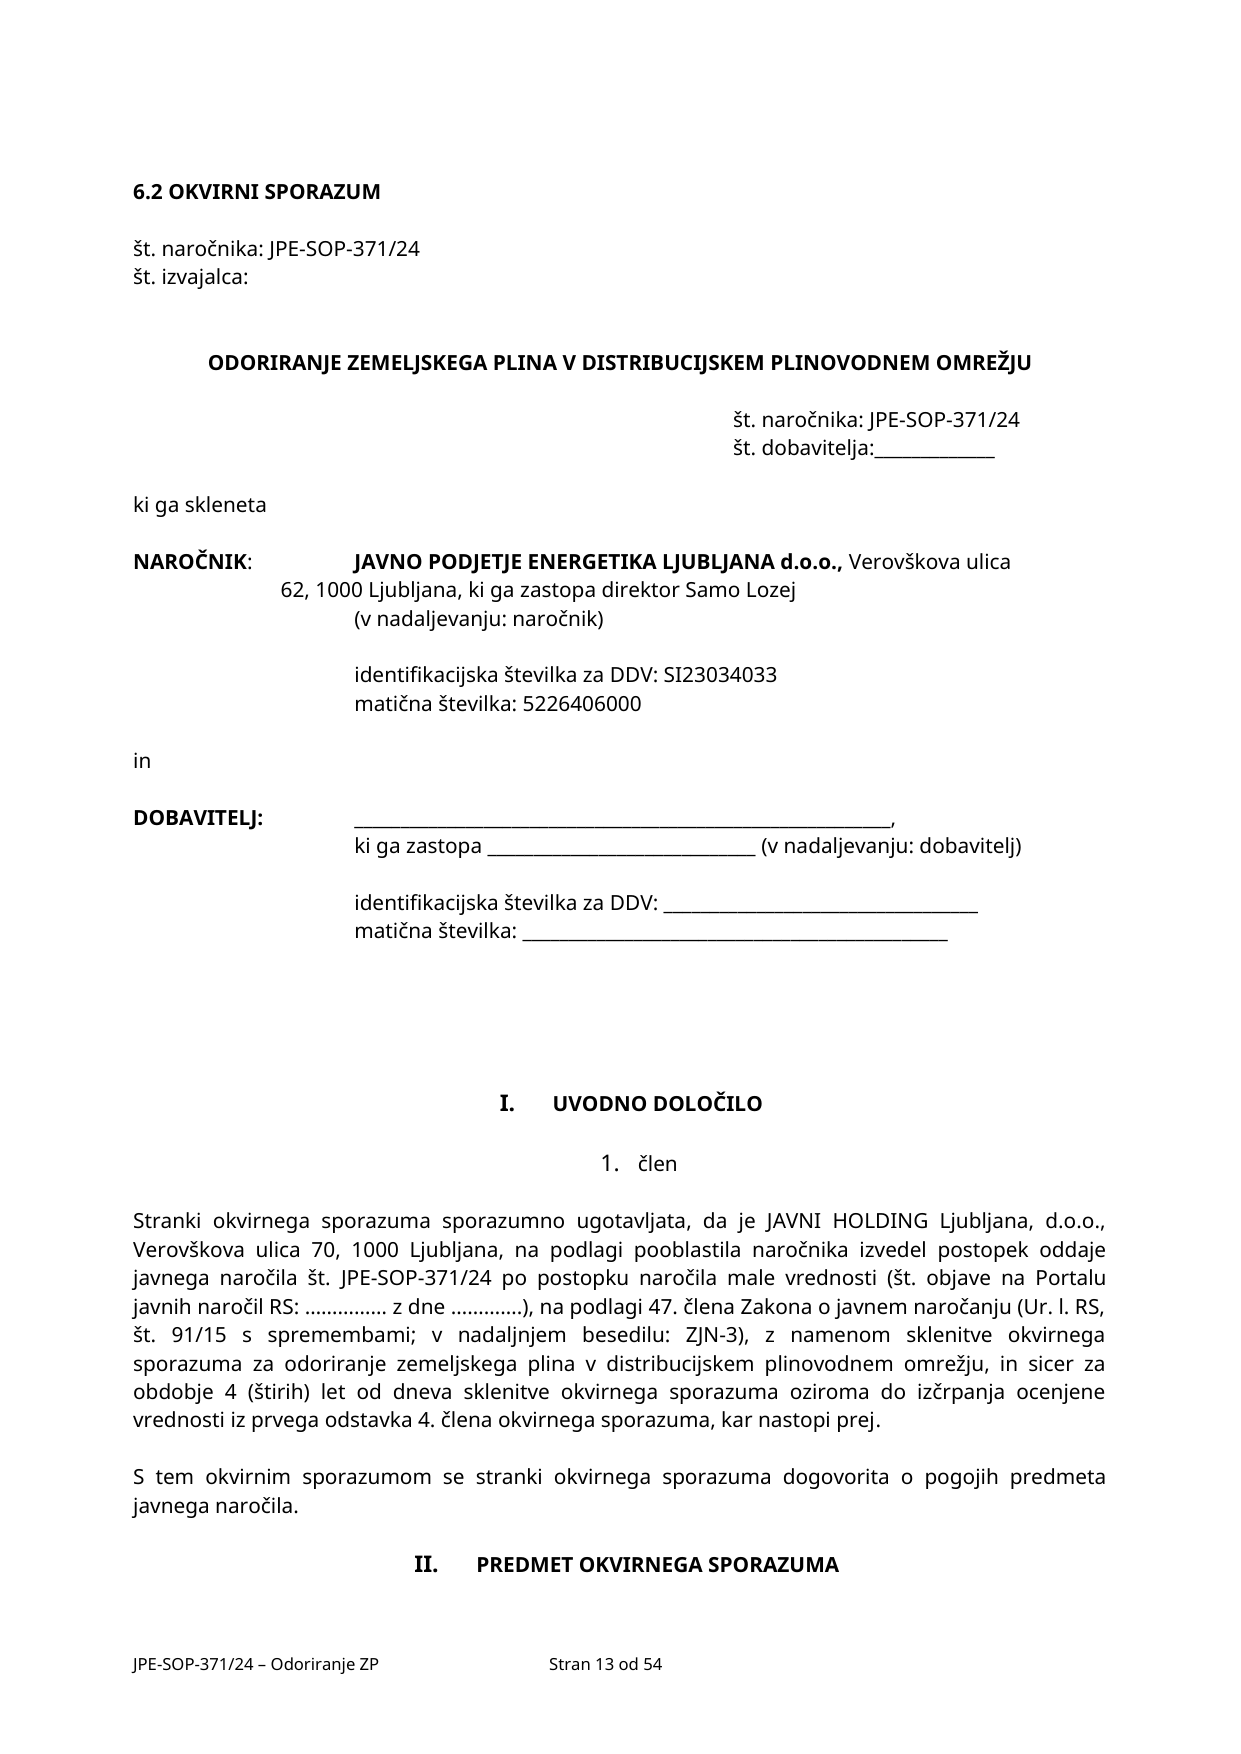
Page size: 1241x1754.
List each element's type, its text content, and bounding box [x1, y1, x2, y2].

text št. naročnika: JPE-SOP-371/24 [658, 405, 1107, 433]
text DOBAVITELJ: __________________________________________________________, [133, 803, 1107, 831]
text Stranki okvirnega sporazuma sporazumno ugotavljata, da je JAVNI HOLDING Ljubljana, d.o.o., Verovškova ulica 70, 1000 Ljubljana, na podlagi pooblastila naročnika izvedel postopek oddaje javnega naročila št. JPE-SOP-371/24 po postopku naročila male vrednosti (št. objave na Portalu javnih naročil RS: …………… z dne ………….), na podlagi 47. člena Zakona o javnem naročanju (Ur. l. RS, št. 91/15 s spremembami; v nadaljnjem besedilu: ZJN-3), z namenom sklenitve okvirnega sporazuma za odoriranje zemeljskega plina v distribucijskem plinovodnem omrežju, in sicer za obdobje 4 (štirih) let od dneva sklenitve okvirnega sporazuma oziroma do izčrpanja ocenjene vrednosti iz prvega odstavka 4. člena okvirnega sporazuma, kar nastopi prej. [133, 1207, 1107, 1434]
list PREDMET OKVIRNEGA SPORAZUMA [170, 1548, 1107, 1579]
text identifikacijska številka za DDV: __________________________________ [207, 888, 1107, 917]
list člen [170, 1147, 1107, 1178]
text ODORIRANJE ZEMELJSKEGA PLINA V DISTRIBUCIJSKEM PLINOVODNEM OMREŽJU [133, 348, 1107, 376]
text S tem okvirnim sporazumom se stranki okvirnega sporazuma dogovorita o pogojih predmeta javnega naročila. [133, 1462, 1107, 1519]
list UVODNO DOLOČILO [170, 1087, 1107, 1118]
text identifikacijska številka za DDV: SI23034033 [206, 661, 1107, 689]
text in [133, 746, 1107, 774]
text (v nadaljevanju: naročnik) [280, 604, 1107, 632]
text 6.2 OKVIRNI SPORAZUM [133, 177, 1107, 206]
text matična številka: ______________________________________________ [207, 917, 1107, 945]
text št. naročnika: JPE-SOP-371/24 [133, 234, 1107, 262]
text št. izvajalca: [133, 262, 1107, 291]
text ki ga zastopa _____________________________ (v nadaljevanju: dobavitelj) [133, 831, 1107, 860]
text št. dobavitelja:_____________ [718, 433, 1107, 462]
text matična številka: 5226406000 [206, 689, 1107, 717]
text NAROČNIK: JAVNO PODJETJE ENERGETIKA LJUBLJANA d.o.o., Verovškova ulica 62, 1000 Ljubljana, ki ga zastopa direktor Samo Lozej [133, 547, 1107, 604]
text ki ga skleneta [133, 490, 1107, 518]
